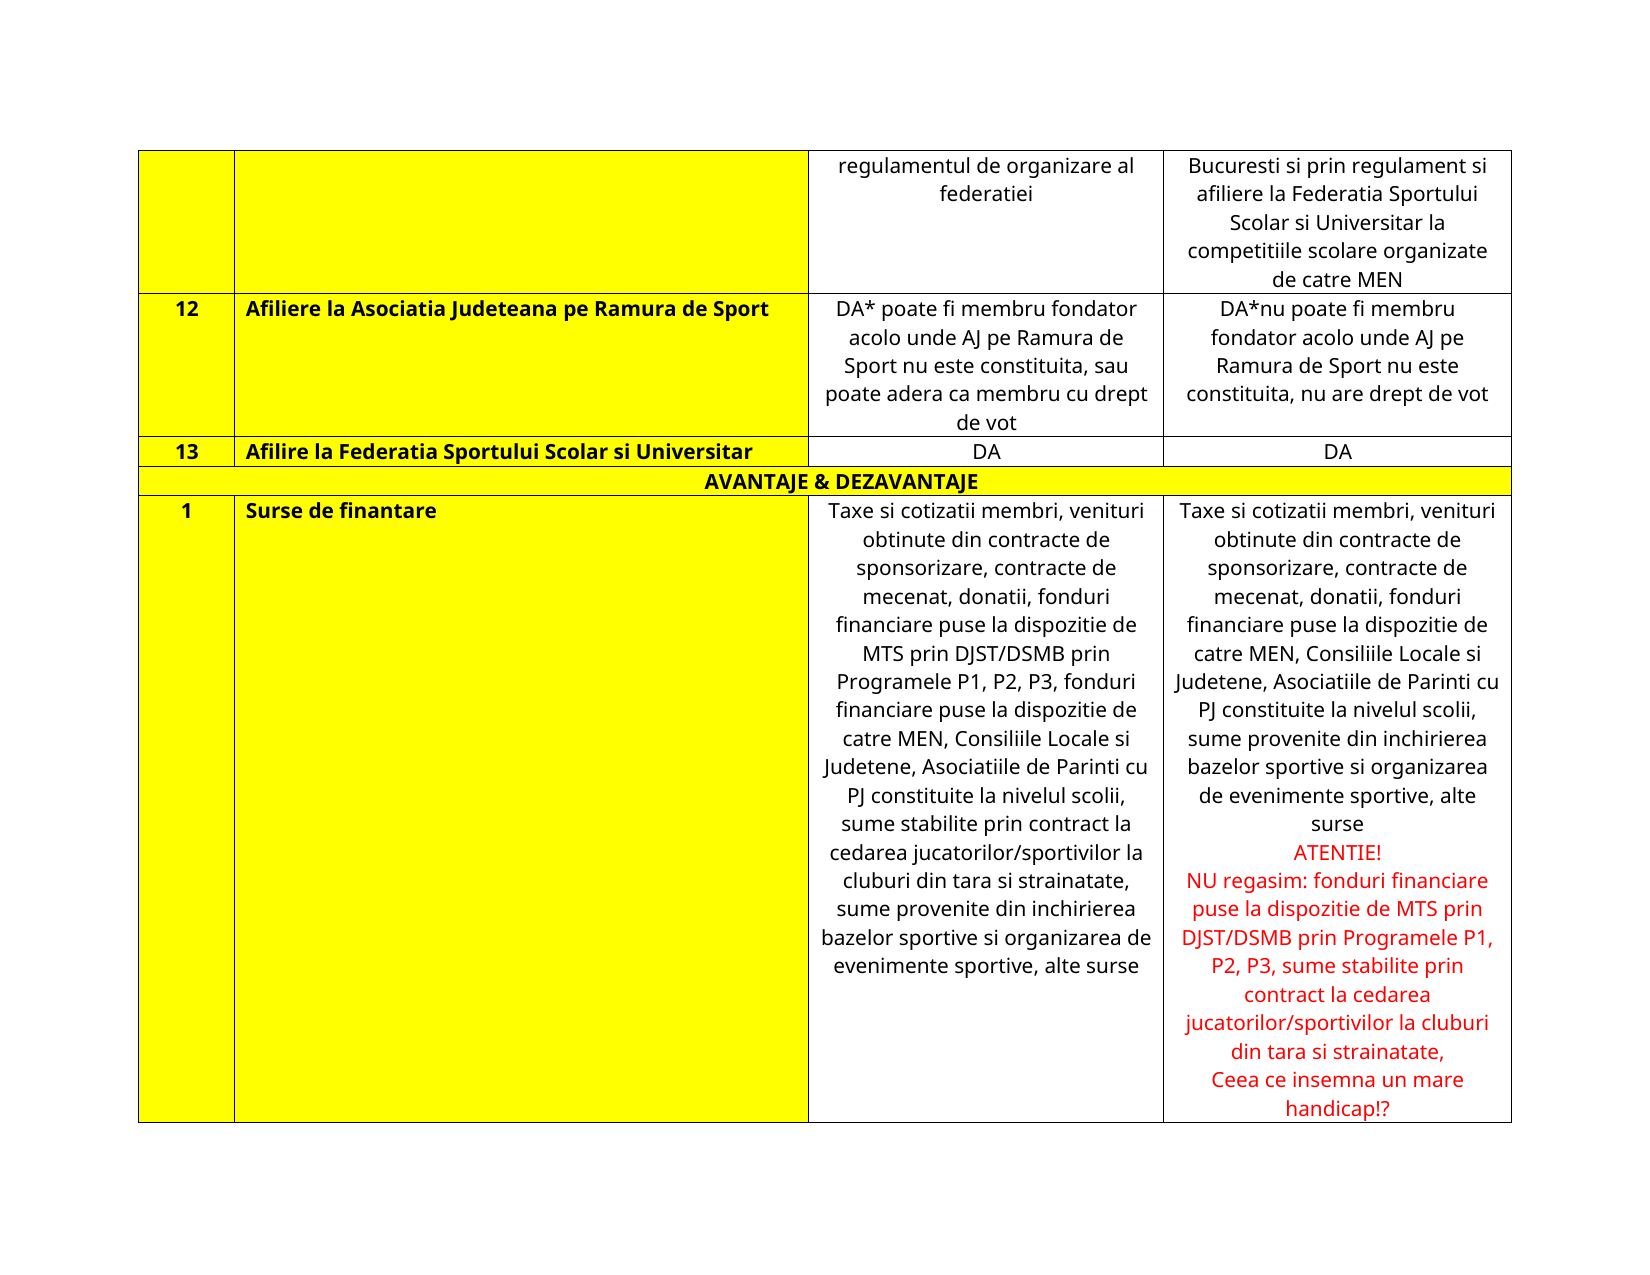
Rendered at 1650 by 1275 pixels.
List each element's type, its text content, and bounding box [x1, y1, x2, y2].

table_cell 13 [139, 437, 234, 466]
table_cell AVANTAJE & DEZAVANTAJE [139, 467, 1511, 495]
table_cell DA*nu poate fi membru fondator acolo unde AJ pe Ramura de Sport nu este constituita, nu are drept de vot [1164, 294, 1511, 436]
table_cell Surse de finantare [235, 496, 808, 1122]
table_cell DA [1164, 437, 1511, 466]
table_cell Afiliere la Asociatia Judeteana pe Ramura de Sport [235, 294, 808, 436]
table_cell Taxe si cotizatii membri, venituri obtinute din contracte de sponsorizare, contracte de mecenat, donatii, fonduri financiare puse la dispozitie de catre MEN, Consiliile Locale si Judetene, Asociatiile de Parinti cu PJ constituite la nivelul scolii, sume provenite din inchirierea bazelor sportive si organizarea de evenimente sportive, alte surse ATENTIE! NU regasim: fonduri financiare puse la dispozitie de MTS prin DJST/DSMB prin Programele P1, P2, P3, sume stabilite prin contract la cedarea jucatorilor/sportivilor la cluburi din tara si strainatate, Ceea ce insemna un mare handicap!? [1164, 496, 1511, 1122]
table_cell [235, 151, 808, 293]
table_cell 12 [139, 294, 234, 436]
table_cell 12 [139, 151, 234, 293]
table_cell 1 [139, 496, 234, 1122]
table_cell Afilire la Federatia Sportului Scolar si Universitar [235, 437, 808, 466]
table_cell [1164, 151, 1511, 293]
table_cell DA* poate fi membru fondator acolo unde AJ pe Ramura de Sport nu este constituita, sau poate adera ca membru cu drept de vot [809, 294, 1163, 436]
table_cell Taxe si cotizatii membri, venituri obtinute din contracte de sponsorizare, contracte de mecenat, donatii, fonduri financiare puse la dispozitie de MTS prin DJST/DSMB prin Programele P1, P2, P3, fonduri financiare puse la dispozitie de catre MEN, Consiliile Locale si Judetene, Asociatiile de Parinti cu PJ constituite la nivelul scolii, sume stabilite prin contract la cedarea jucatorilor/sportivilor la cluburi din tara si strainatate, sume provenite din inchirierea bazelor sportive si organizarea de evenimente sportive, alte surse [809, 496, 1163, 1122]
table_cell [809, 151, 1163, 293]
table_cell DA [809, 437, 1163, 466]
